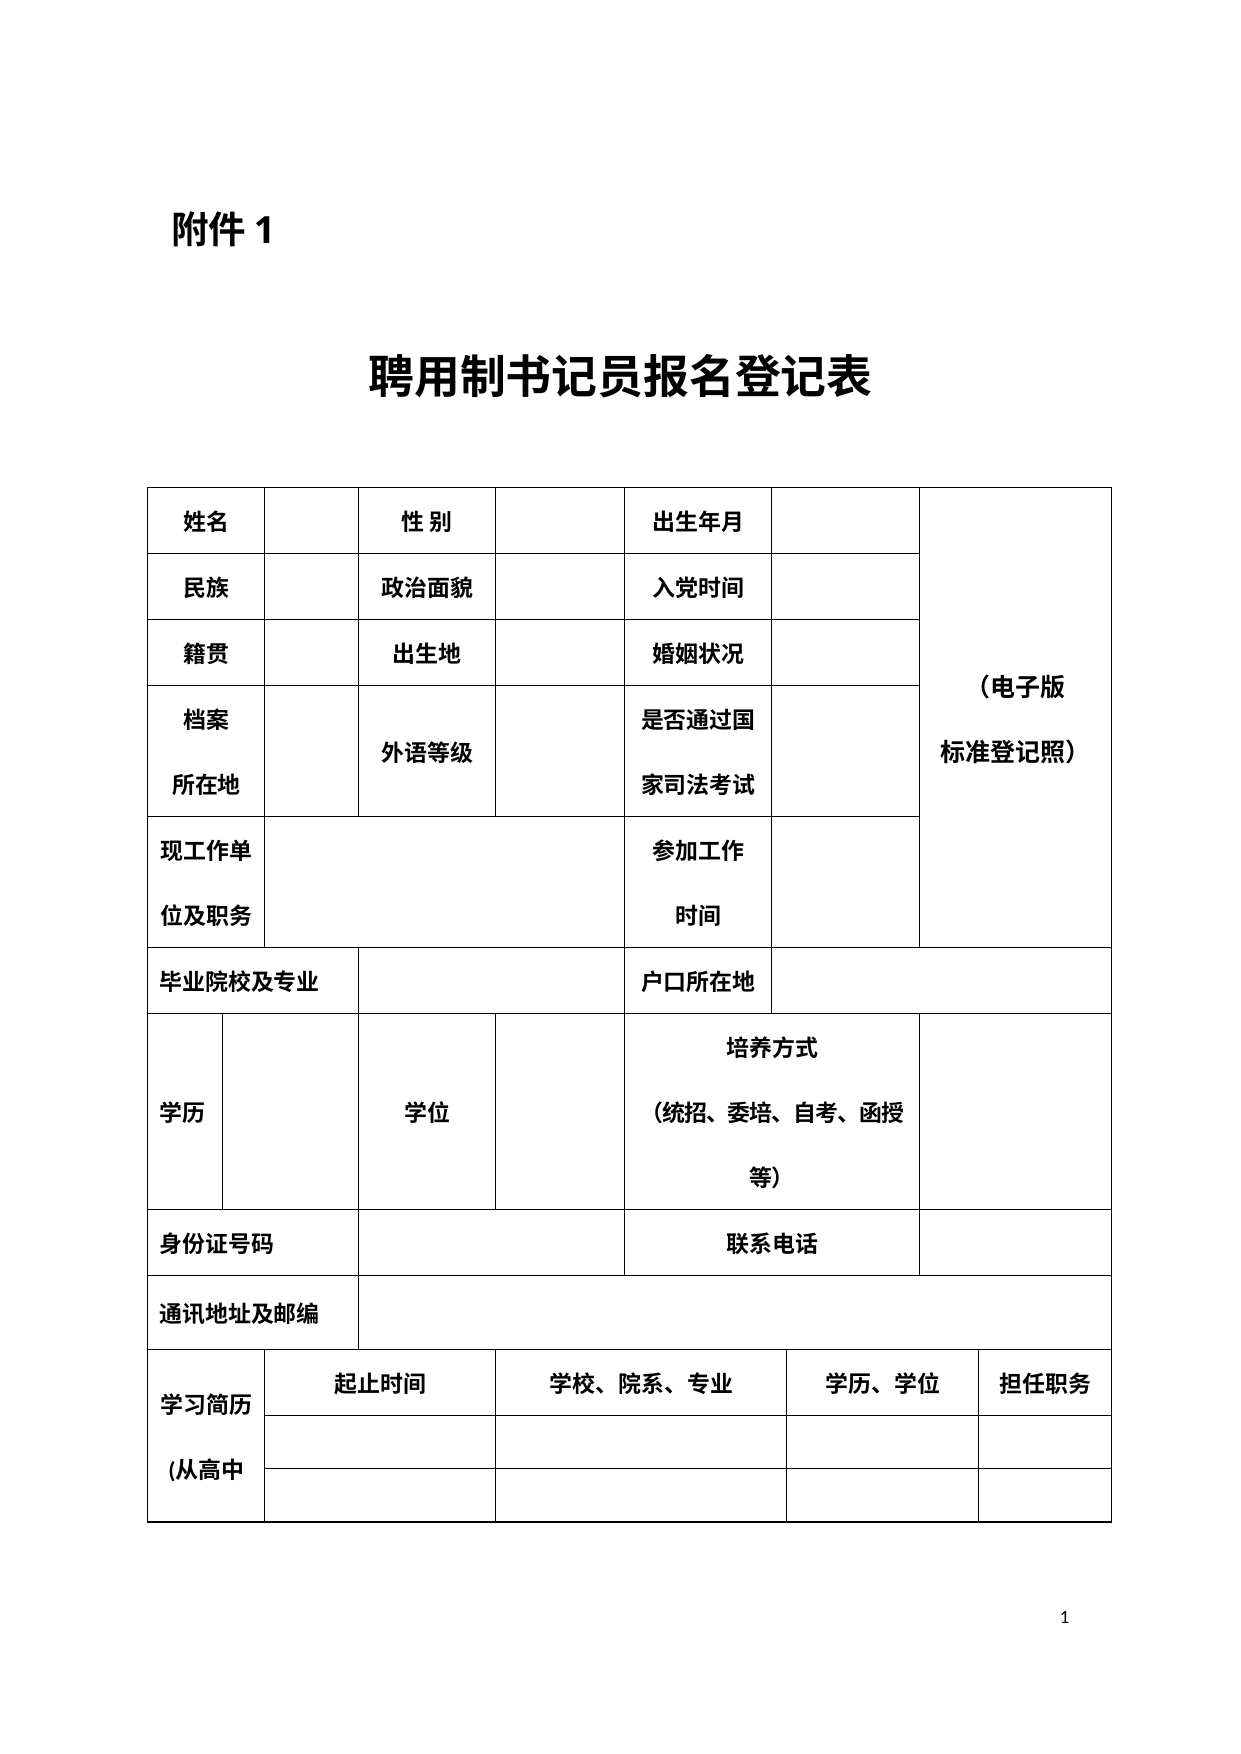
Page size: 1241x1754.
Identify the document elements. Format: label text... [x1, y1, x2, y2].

table_cell [265, 554, 358, 619]
table_cell 联系电话 [625, 1210, 919, 1275]
table_cell [787, 1469, 978, 1521]
table_cell 通讯地址及邮编 [148, 1276, 358, 1349]
table_cell [920, 1014, 1111, 1209]
text 附件1 [171, 194, 1069, 259]
table_cell 是否通过国家司法考试 [625, 686, 771, 816]
table_cell [265, 1416, 495, 1468]
table_header [772, 488, 919, 553]
table_cell [496, 620, 624, 685]
table_cell 学位 [359, 1014, 495, 1209]
table_cell 入党时间 [625, 554, 771, 619]
table_cell 户口所在地 [625, 948, 771, 1013]
table_cell [265, 686, 358, 816]
table_cell 学校、院系、专业 [496, 1350, 786, 1415]
table_cell 担任职务 [979, 1350, 1111, 1415]
table_cell [265, 817, 624, 947]
table_cell [223, 1014, 358, 1209]
table_cell 籍贯 [148, 620, 264, 685]
table_cell 学习简历 (从高中 起填写) [148, 1350, 264, 1521]
table_cell 参加工作 时间 [625, 817, 771, 947]
table_cell 档案 所在地 [148, 686, 264, 816]
table_header 性 别 [359, 488, 495, 553]
table_header 姓名 [148, 488, 264, 553]
table_cell [772, 554, 919, 619]
table_cell [787, 1416, 978, 1468]
table_header 出生年月 [625, 488, 771, 553]
table_cell [772, 620, 919, 685]
table_header [265, 488, 358, 553]
table_header （电子版 标准登记照） [920, 488, 1111, 947]
table_cell [265, 1469, 495, 1521]
table_cell [265, 620, 358, 685]
table_cell 外语等级 [359, 686, 495, 816]
table_cell [496, 554, 624, 619]
table_cell [359, 1210, 624, 1275]
table_cell 现工作单位及职务 [148, 817, 264, 947]
table_cell 政治面貌 [359, 554, 495, 619]
table_cell 培养方式 （统招、委培、自考、函授等） [625, 1014, 919, 1209]
table_cell [496, 686, 624, 816]
table_cell [496, 1416, 786, 1468]
table_cell [979, 1469, 1111, 1521]
table_cell [772, 948, 1111, 1013]
table_cell [920, 1210, 1111, 1275]
table_cell 起止时间 [265, 1350, 495, 1415]
table_cell 学历、学位 [787, 1350, 978, 1415]
table_header [496, 488, 624, 553]
table_cell 毕业院校及专业 [148, 948, 358, 1013]
table_cell 婚姻状况 [625, 620, 771, 685]
table_cell [496, 1014, 624, 1209]
table_cell [772, 686, 919, 816]
table_cell [496, 1469, 786, 1521]
table_cell [772, 817, 919, 947]
table_cell 学历 [148, 1014, 222, 1209]
table_cell 身份证号码 [148, 1210, 358, 1275]
table_cell [979, 1416, 1111, 1468]
table_cell 民族 [148, 554, 264, 619]
table_cell [359, 948, 624, 1013]
table_cell [359, 1276, 1111, 1349]
table_cell 出生地 [359, 620, 495, 685]
text 聘用制书记员报名登记表 [171, 324, 1069, 422]
